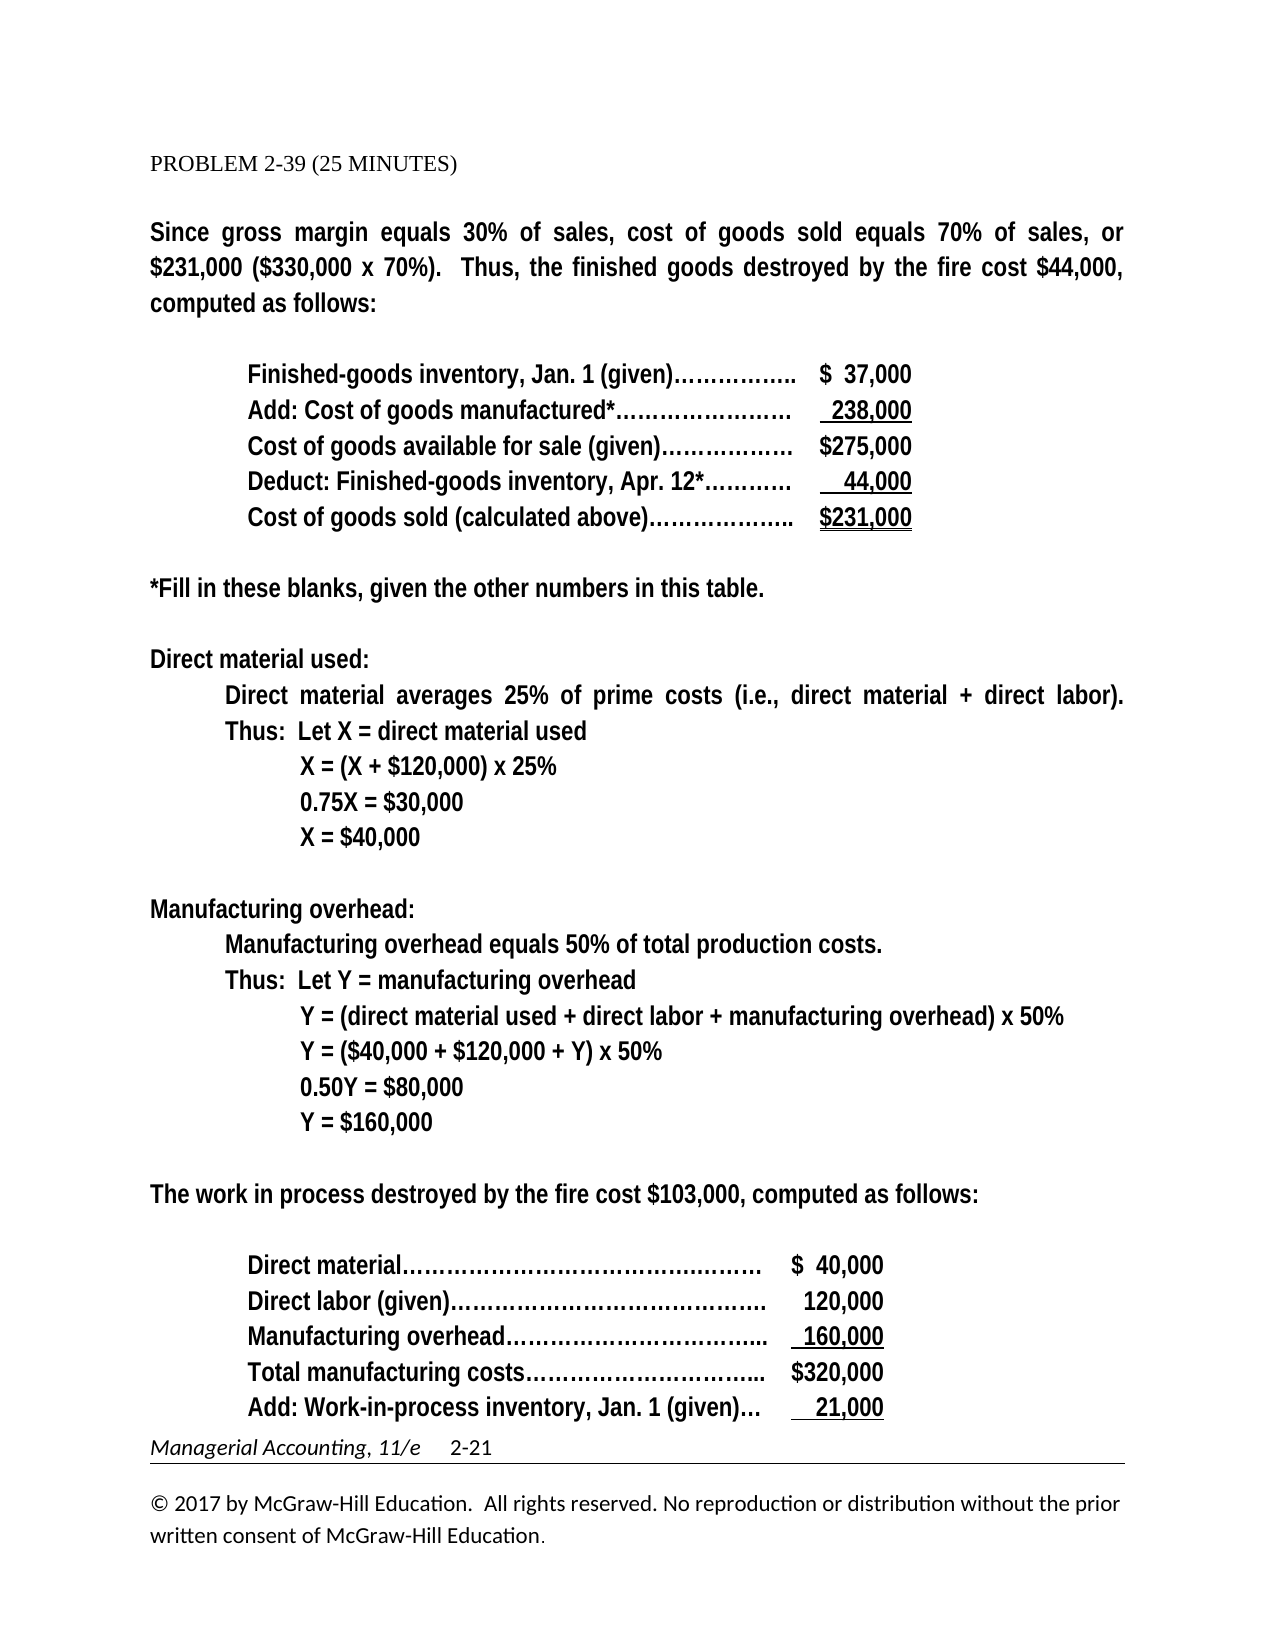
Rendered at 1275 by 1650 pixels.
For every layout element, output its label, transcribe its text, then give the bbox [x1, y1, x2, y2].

text X = (X + $120,000) x 25% [150, 750, 1125, 781]
table_cell Manufacturing overhead……………………………... [236, 1320, 780, 1356]
table_cell Add: Cost of goods manufactured*…………………… [236, 394, 808, 429]
text Y = ($40,000 + $120,000 + Y) x 50% [150, 1035, 1125, 1066]
text X = $40,000 [150, 821, 1125, 852]
table_header $ 37,000 [808, 358, 930, 394]
text Direct material averages 25% of prime costs (i.e., direct material + direct labor). Thus: Let X = direct material used [225, 679, 1125, 746]
text PROBLEM 2-39 (25 MINUTES) [150, 150, 1125, 176]
table_cell Deduct: Finished-goods inventory, Apr. 12*………… [236, 465, 808, 501]
table_cell 238,000 [808, 394, 930, 429]
text Y = (direct material used + direct labor + manufacturing overhead) x 50% [150, 999, 1125, 1031]
text *Fill in these blanks, given the other numbers in this table. [150, 572, 1125, 603]
text Thus: Let Y = manufacturing overhead [150, 964, 1125, 995]
text Since gross margin equals 30% of sales, cost of goods sold equals 70% of sales, or $231,000 ($330,000 x 70%). Thus, the finished goods destroyed by the fire cost $44,000, computed as follows: [150, 216, 1125, 318]
table_cell 120,000 [780, 1285, 902, 1320]
text 0.50Y = $80,000 [150, 1071, 1125, 1102]
table_cell Add: Work-in-process inventory, Jan. 1 (given)… [236, 1391, 780, 1427]
table_cell $231,000 [808, 501, 930, 536]
table_cell Direct labor (given)……………………………………. [236, 1285, 780, 1320]
table_cell 21,000 [780, 1391, 902, 1427]
text Manufacturing overhead: [150, 893, 1125, 924]
table_cell 44,000 [808, 465, 930, 501]
table_cell 160,000 [780, 1320, 902, 1356]
table_cell Total manufacturing costs…………………………... [236, 1356, 780, 1391]
text Direct material used: [150, 643, 1125, 674]
text Y = $160,000 [150, 1106, 1125, 1137]
table_header $ 40,000 [780, 1249, 902, 1284]
table_header Finished-goods inventory, Jan. 1 (given)…………….. [236, 358, 808, 394]
text The work in process destroyed by the fire cost $103,000, computed as follows: [150, 1178, 1125, 1209]
table_cell $275,000 [808, 430, 930, 465]
table_cell Cost of goods available for sale (given)……………… [236, 430, 808, 465]
table_cell $320,000 [780, 1356, 902, 1391]
table_header Direct material………………………………….……… [236, 1249, 780, 1284]
text Manufacturing overhead equals 50% of total production costs. [150, 928, 1125, 959]
table_cell Cost of goods sold (calculated above)……………….. [236, 501, 808, 536]
text 0.75X = $30,000 [150, 786, 1125, 817]
